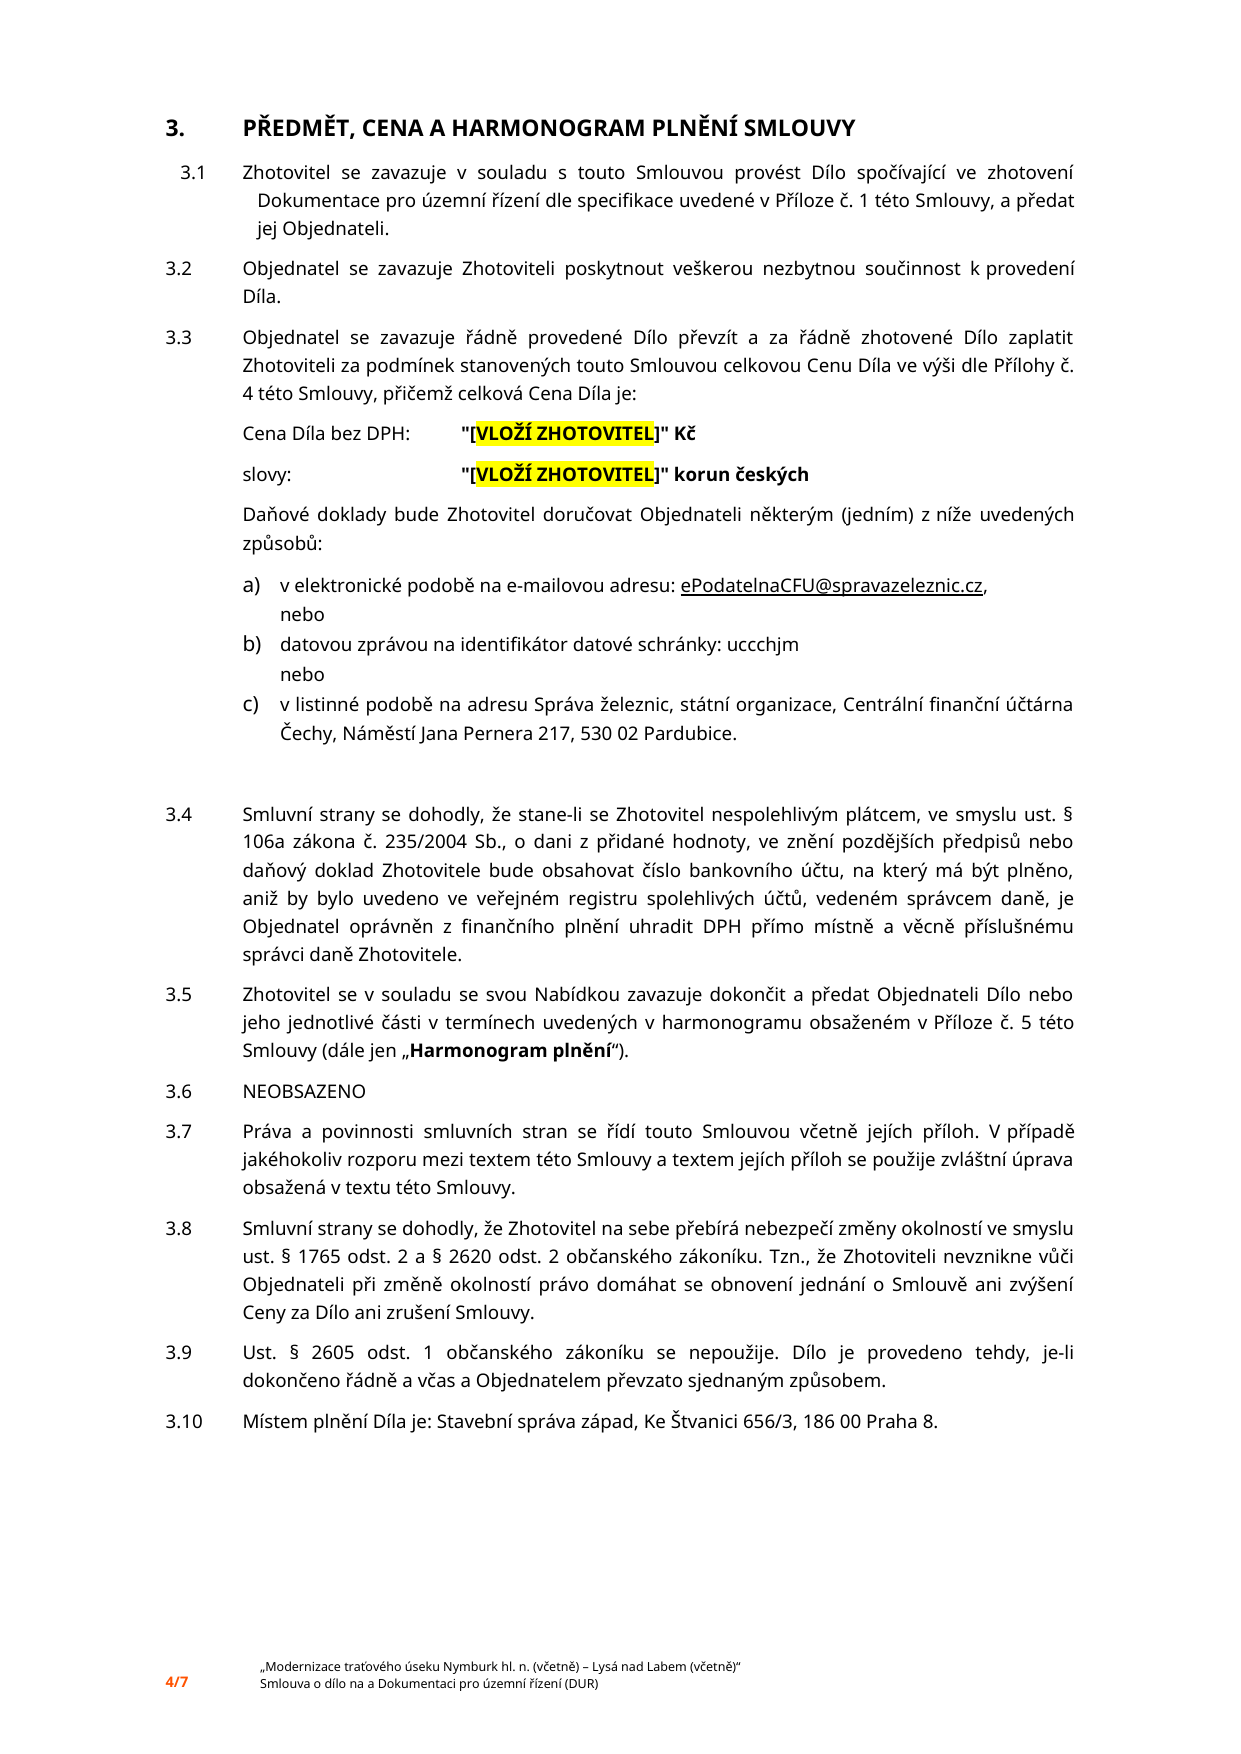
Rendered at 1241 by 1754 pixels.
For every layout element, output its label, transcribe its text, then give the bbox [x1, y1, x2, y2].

text nebo [280, 661, 1075, 686]
text PŘEDMĚT, CENA A HARMONOGRAM PLNĚNÍ SMLOUVY [165, 112, 1075, 143]
text Cena Díla bez DPH: "[VLOŽÍ ZHOTOVITEL]" Kč [654, 421, 1075, 446]
text Smluvní strany se dohodly, že Zhotovitel na sebe přebírá nebezpečí změny okolností ve smyslu ust. § 1765 odst. 2 a § 2620 odst. 2 občanského zákoníku. Tzn., že Zhotoviteli nevznikne vůči Objednateli při změně okolností právo domáhat se obnovení jednání o Smlouvě ani zvýšení Ceny za Dílo ani zrušení Smlouvy. [165, 1215, 1075, 1325]
list v listinné podobě na adresu Správa železnic, státní organizace, Centrální finanční účtárna Čechy, Náměstí Jana Pernera 217, 530 02 Pardubice. [242, 689, 1075, 745]
text Daňové doklady bude Zhotovitel doručovat Objednateli některým (jedním) z níže uvedených způsobů: [242, 502, 1075, 555]
text Objednatel se zavazuje řádně provedené Dílo převzít a za řádně zhotovené Dílo zaplatit Zhotoviteli za podmínek stanovených touto Smlouvou celkovou Cenu Díla ve výši dle Přílohy č. 4 této Smlouvy, přičemž celková Cena Díla je: [165, 324, 1075, 406]
list v elektronické podobě na e-mailovou adresu: ePodatelnaCFU@spravazeleznic.cz, [242, 570, 1075, 599]
list datovou zprávou na identifikátor datové schránky: uccchjm [242, 629, 1075, 658]
text Místem plnění Díla je: Stavební správa západ, Ke Štvanici 656/3, 186 00 Praha 8. [165, 1408, 1075, 1434]
text Objednatel se zavazuje Zhotoviteli poskytnout veškerou nezbytnou součinnost k provedení Díla. [165, 256, 1075, 309]
text Ust. § 2605 odst. 1 občanského zákoníku se nepoužije. Dílo je provedeno tehdy, je-li dokončeno řádně a včas a Objednatelem převzato sjednaným způsobem. [165, 1340, 1075, 1393]
text slovy: "[VLOŽÍ ZHOTOVITEL]" korun českých [654, 461, 1075, 487]
text Smluvní strany se dohodly, že stane-li se Zhotovitel nespolehlivým plátcem, ve smyslu ust. § 106a zákona č. 235/2004 Sb., o dani z přidané hodnoty, ve znění pozdějších předpisů nebo daňový doklad Zhotovitele bude obsahovat číslo bankovního účtu, na který má být plněno, aniž by bylo uvedeno ve veřejném registru spolehlivých účtů, vedeném správcem daně, je Objednatel oprávněn z finančního plnění uhradit DPH přímo místně a věcně příslušnému správci daně Zhotovitele. [165, 801, 1075, 966]
text Cena Díla bez DPH: "[VLOŽÍ ZHOTOVITEL]" Kč [242, 421, 476, 446]
text nebo [280, 602, 1075, 627]
text Práva a povinnosti smluvních stran se řídí touto Smlouvou včetně jejích příloh. V případě jakéhokoliv rozporu mezi textem této Smlouvy a textem jejích příloh se použije zvláštní úprava obsažená v textu této Smlouvy. [165, 1118, 1075, 1200]
text slovy: "[VLOŽÍ ZHOTOVITEL]" korun českých [242, 461, 476, 487]
list Zhotovitel se zavazuje v souladu s touto Smlouvou provést Dílo spočívající ve zhotovení Dokumentace pro územní řízení dle specifikace uvedené v Příloze č. 1 této Smlouvy, a předat jej Objednateli. [180, 159, 1075, 241]
text NEOBSAZENO [165, 1078, 1075, 1103]
text Zhotovitel se v souladu se svou Nabídkou zavazuje dokončit a předat Objednateli Dílo nebo jeho jednotlivé části v termínech uvedených v harmonogramu obsaženém v Příloze č. 5 této Smlouvy (dále jen „Harmonogram plnění“). [165, 981, 1075, 1063]
